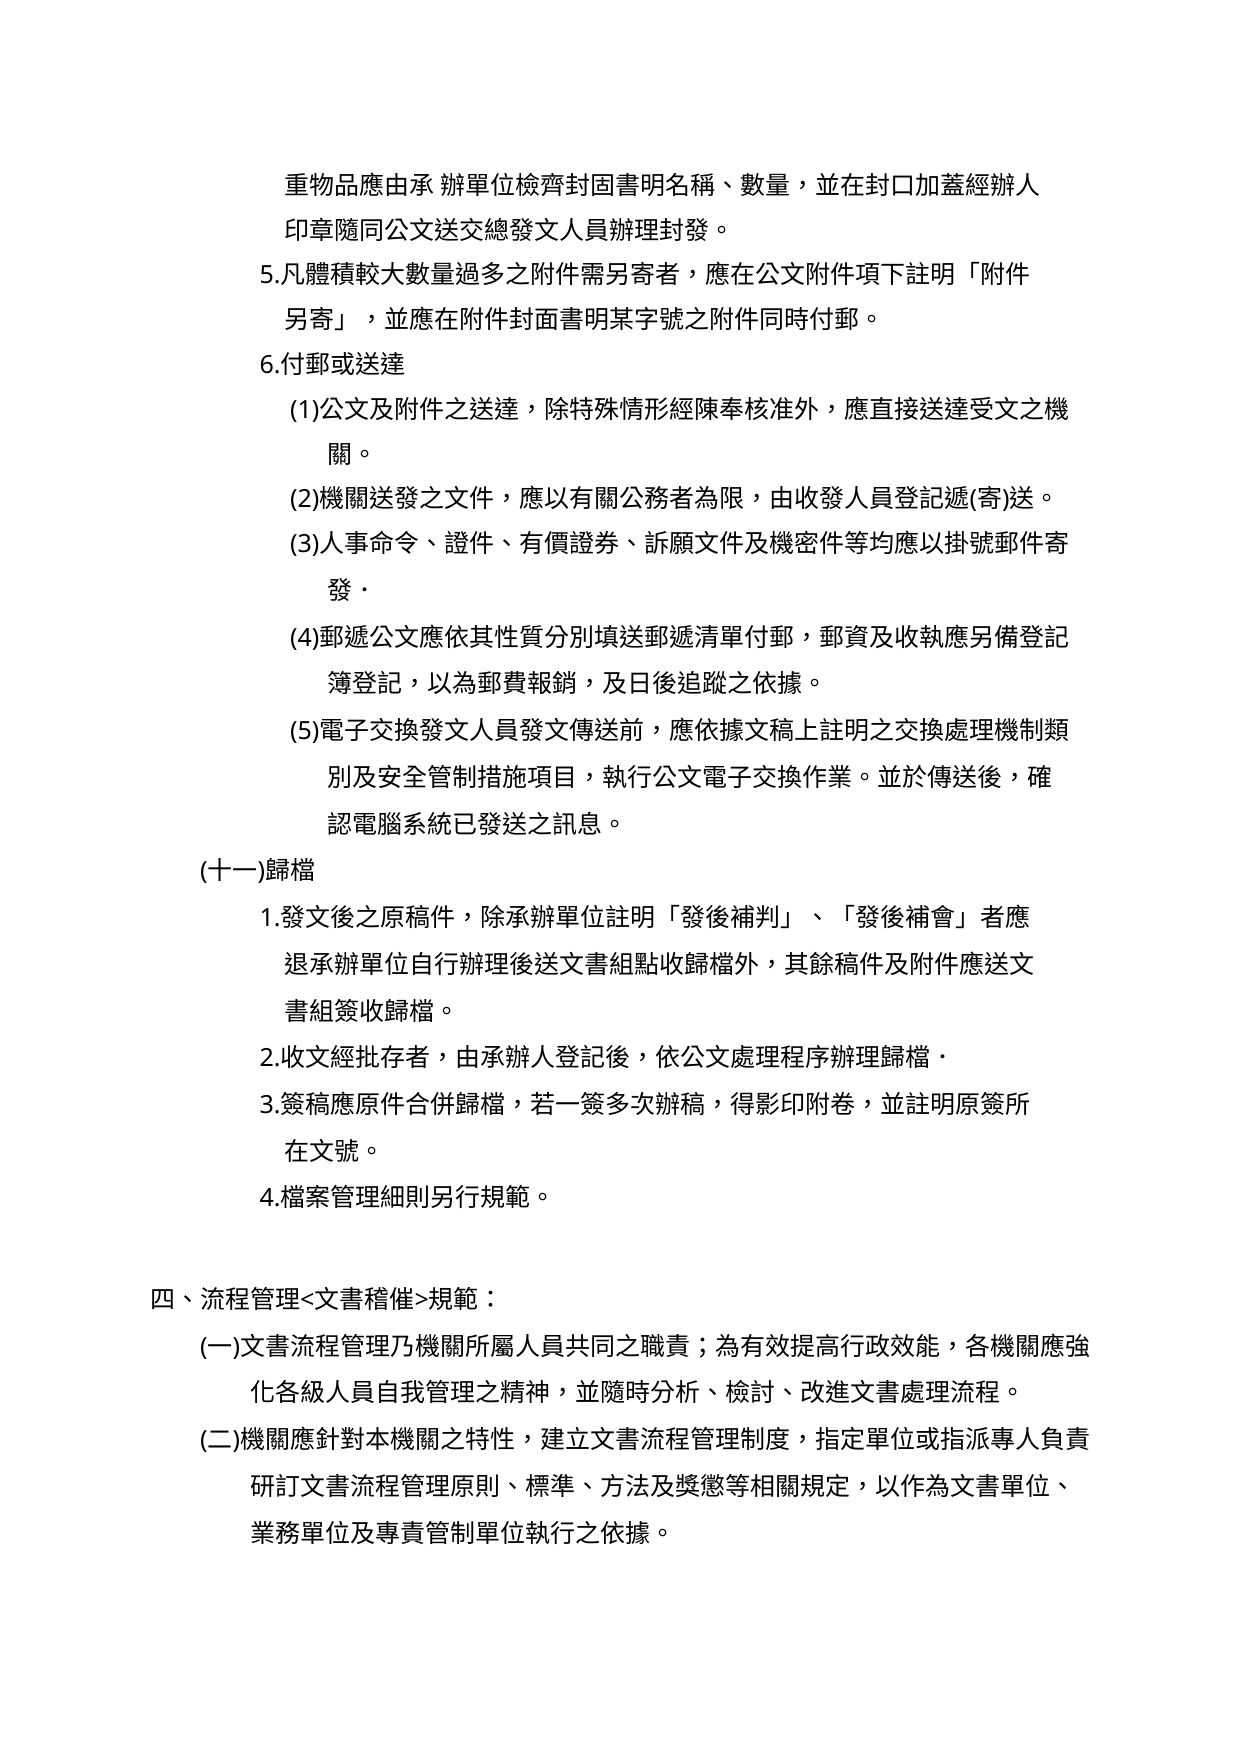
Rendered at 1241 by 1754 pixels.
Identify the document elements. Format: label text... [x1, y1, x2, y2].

text (十一)歸檔 [200, 850, 1090, 888]
text 1.發文後之原稿件，除承辦單位註明「發後補判」、「發後補會」者應退承辦單位自行辦理後送文書組點收歸檔外，其餘稿件及附件應送文書組簽收歸檔。 [259, 897, 1048, 1028]
text (4)郵遞公文應依其性質分別填送郵遞清單付郵，郵資及收執應另備登記簿登記，以為郵費報銷，及日後追蹤之依據。 [290, 616, 1077, 701]
text 2.收文經批存者，由承辦人登記後，依公文處理程序辦理歸檔． [259, 1037, 1048, 1074]
text 3.簽稿應原件合併歸檔，若一簽多次辦稿，得影印附卷，並註明原簽所在文號。 [259, 1083, 1048, 1168]
text (1)公文及附件之送達，除特殊情形經陳奉核准外，應直接送達受文之機關。 [290, 388, 1077, 471]
text 四、流程管理<文書稽催>規範： [150, 1279, 1090, 1316]
text 5.凡體積較大數量過多之附件需另寄者，應在公文附件項下註明「附件另寄」，並應在附件封面書明某字號之附件同時付郵。 [259, 254, 1048, 337]
text 6.付郵或送達 [259, 344, 1048, 381]
text (5)電子交換發文人員發文傳送前，應依據文稿上註明之交換處理機制類別及安全管制措施項目，執行公文電子交換作業。並於傳送後，確認電腦系統已發送之訊息。 [290, 710, 1077, 841]
text 4.檔案管理細則另行規範。 [259, 1177, 1048, 1214]
text (一)文書流程管理乃機關所屬人員共同之職責；為有效提高行政效能，各機關應強化各級人員自我管理之精神，並隨時分析、檢討、改進文書處理流程。 [200, 1325, 1090, 1410]
text (3)人事命令、證件、有價證券、訴願文件及機密件等均應以掛號郵件寄發． [290, 523, 1077, 607]
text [259, 164, 1048, 247]
text (2)機關送發之文件，應以有關公務者為限，由收發人員登記遞(寄)送。 [290, 478, 1077, 516]
text (二)機關應針對本機關之特性，建立文書流程管理制度，指定單位或指派專人負責研訂文書流程管理原則、標準、方法及獎懲等相關規定，以作為文書單位、業務單位及專責管制單位執行之依據。 [200, 1419, 1090, 1550]
